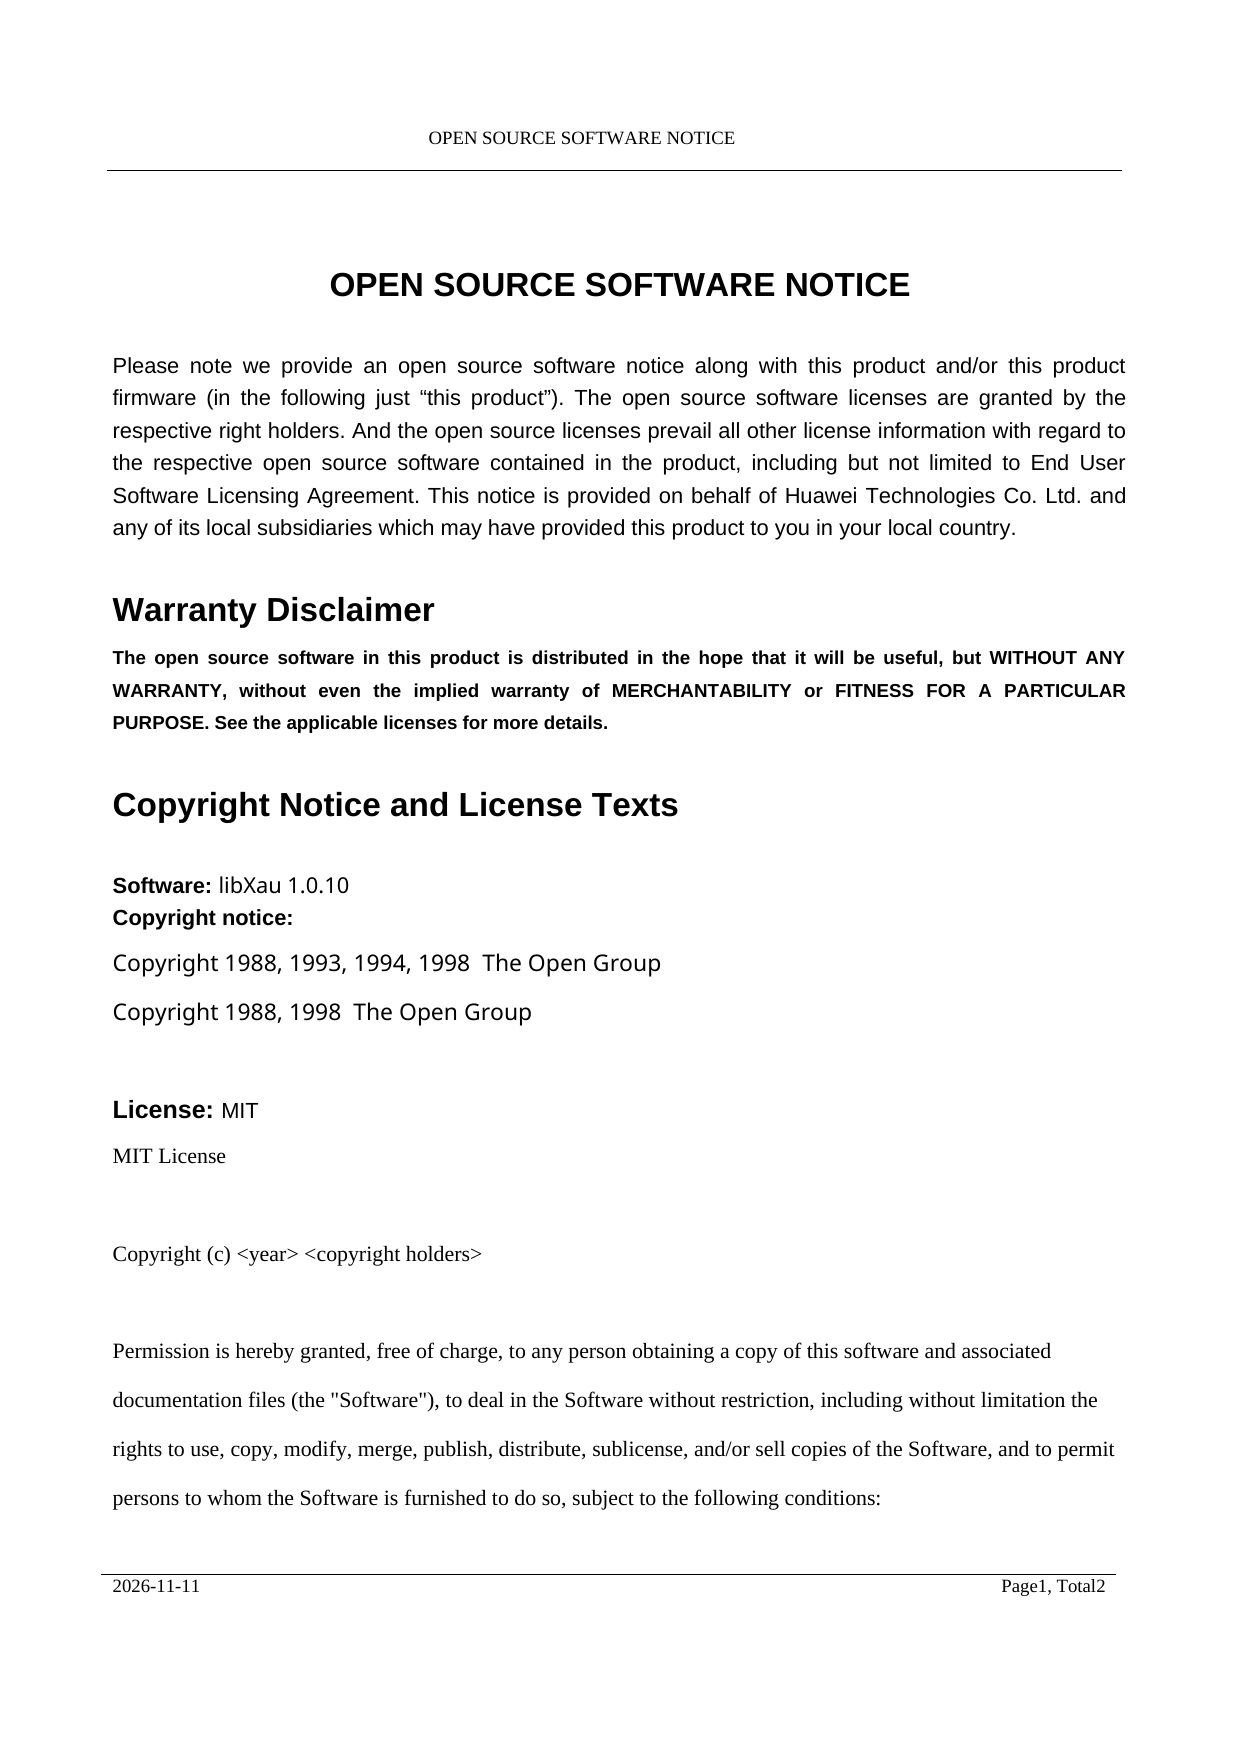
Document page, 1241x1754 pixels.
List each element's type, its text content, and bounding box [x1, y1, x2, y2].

text Copyright Notice and License Texts [112, 771, 1128, 836]
text The open source software in this product is distributed in the hope that it will be useful, but WITHOUT ANY WARRANTY, without even the implied warranty of MERCHANTABILITY or FITNESS FOR A PARTICULAR PURPOSE. See the applicable licenses for more details. [112, 641, 1128, 739]
text Warranty Disclaimer [112, 576, 1128, 641]
text Software: libXau 1.0.10 [112, 869, 1128, 901]
text Please note we provide an open source software notice along with this product and/or this product firmware (in the following just “this product”). The open source software licenses are granted by the respective right holders. And the open source licenses prevail all other license information with regard to the respective open source software contained in the product, including but not limited to End User Software Licensing Agreement. This notice is provided on behalf of Huawei Technologies Co. Ltd. and any of its local subsidiaries which may have provided this product to you in your local country. [112, 349, 1128, 544]
text Copyright notice: [112, 901, 1128, 934]
text Copyright 1988, 1993, 1994, 1998 The Open Group Copyright 1988, 1998 The Open Group [112, 947, 1128, 1077]
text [112, 1140, 1128, 1513]
text OPEN SOURCE SOFTWARE NOTICE [112, 251, 1128, 316]
text License: MIT [112, 1093, 1128, 1125]
